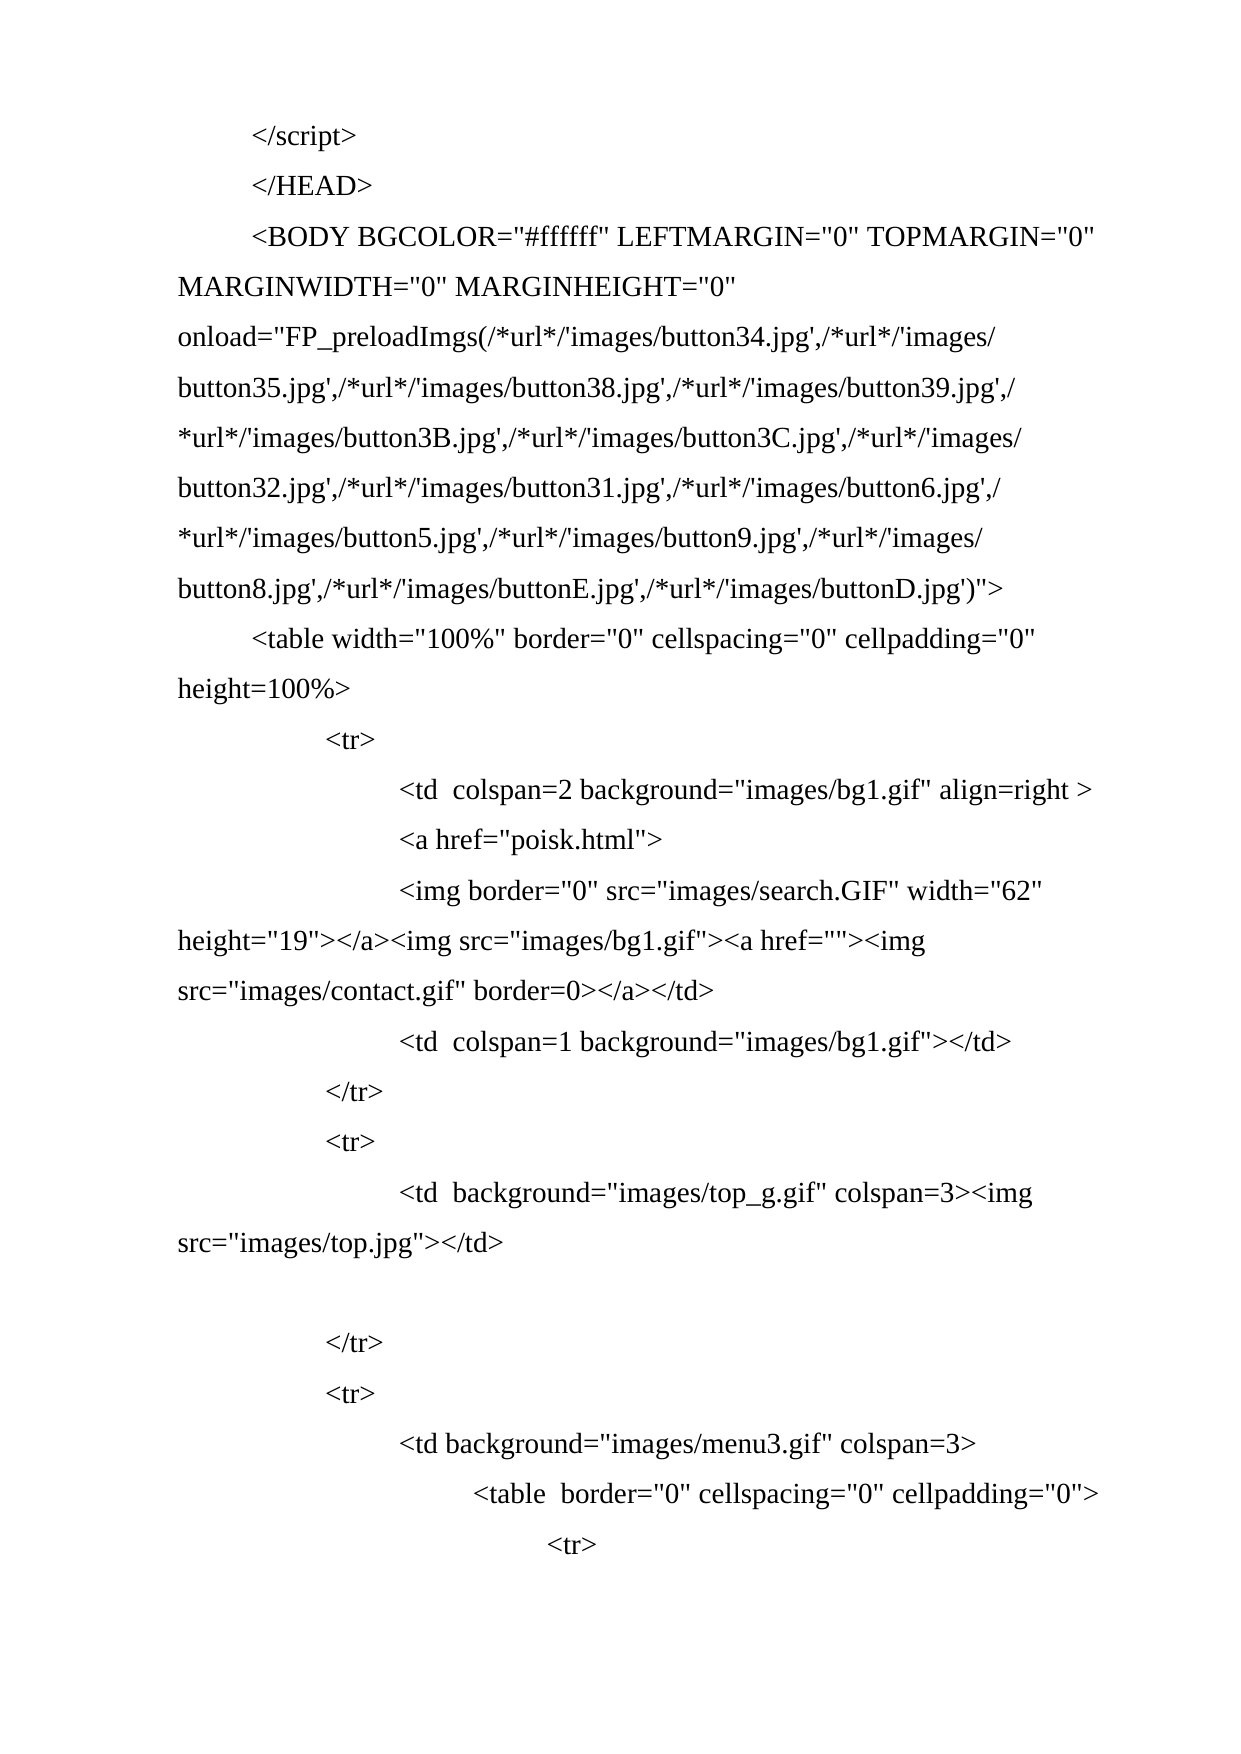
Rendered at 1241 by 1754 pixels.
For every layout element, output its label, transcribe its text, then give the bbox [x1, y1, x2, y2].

text <tr> [177, 1124, 1152, 1158]
text <td colspan=1 background="images/bg1.gif"></td> [177, 1024, 1152, 1057]
text <tr> [177, 722, 1152, 755]
text <td background="images/menu3.gif" colspan=3> [177, 1426, 1152, 1460]
text <tr> [177, 1527, 1152, 1560]
text <tr> [177, 1376, 1152, 1409]
text <a href="poisk.html"> [177, 822, 1152, 856]
text <table width="100%" border="0" cellspacing="0" cellpadding="0" height=100%> [177, 621, 1152, 705]
text </HEAD> [177, 168, 1152, 202]
text </tr> [177, 1326, 1152, 1359]
text <td background="images/top_g.gif" colspan=3><img src="images/top.jpg"></td> [177, 1175, 1152, 1258]
text <img border="0" src="images/search.GIF" width="62" height="19"></a><img src="images/bg1.gif"><a href=""><img src="images/contact.gif" border=0></a></td> [177, 873, 1152, 1007]
text <td colspan=2 background="images/bg1.gif" align=right > [177, 772, 1152, 806]
text <BODY BGCOLOR="#ffffff" LEFTMARGIN="0" TOPMARGIN="0" MARGINWIDTH="0" MARGINHEIGHT="0" onload="FP_preloadImgs(/*url*/'images/button34.jpg',/*url*/'images/button35.jpg',/*url*/'images/button38.jpg',/*url*/'images/button39.jpg',/*url*/'images/button3B.jpg',/*url*/'images/button3C.jpg',/*url*/'images/button32.jpg',/*url*/'images/button31.jpg',/*url*/'images/button6.jpg',/*url*/'images/button5.jpg',/*url*/'images/button9.jpg',/*url*/'images/button8.jpg',/*url*/'images/buttonE.jpg',/*url*/'images/buttonD.jpg')"> [177, 219, 1152, 604]
text <table border="0" cellspacing="0" cellpadding="0"> [177, 1477, 1152, 1510]
text </tr> [177, 1074, 1152, 1108]
text </script> [177, 118, 1152, 152]
